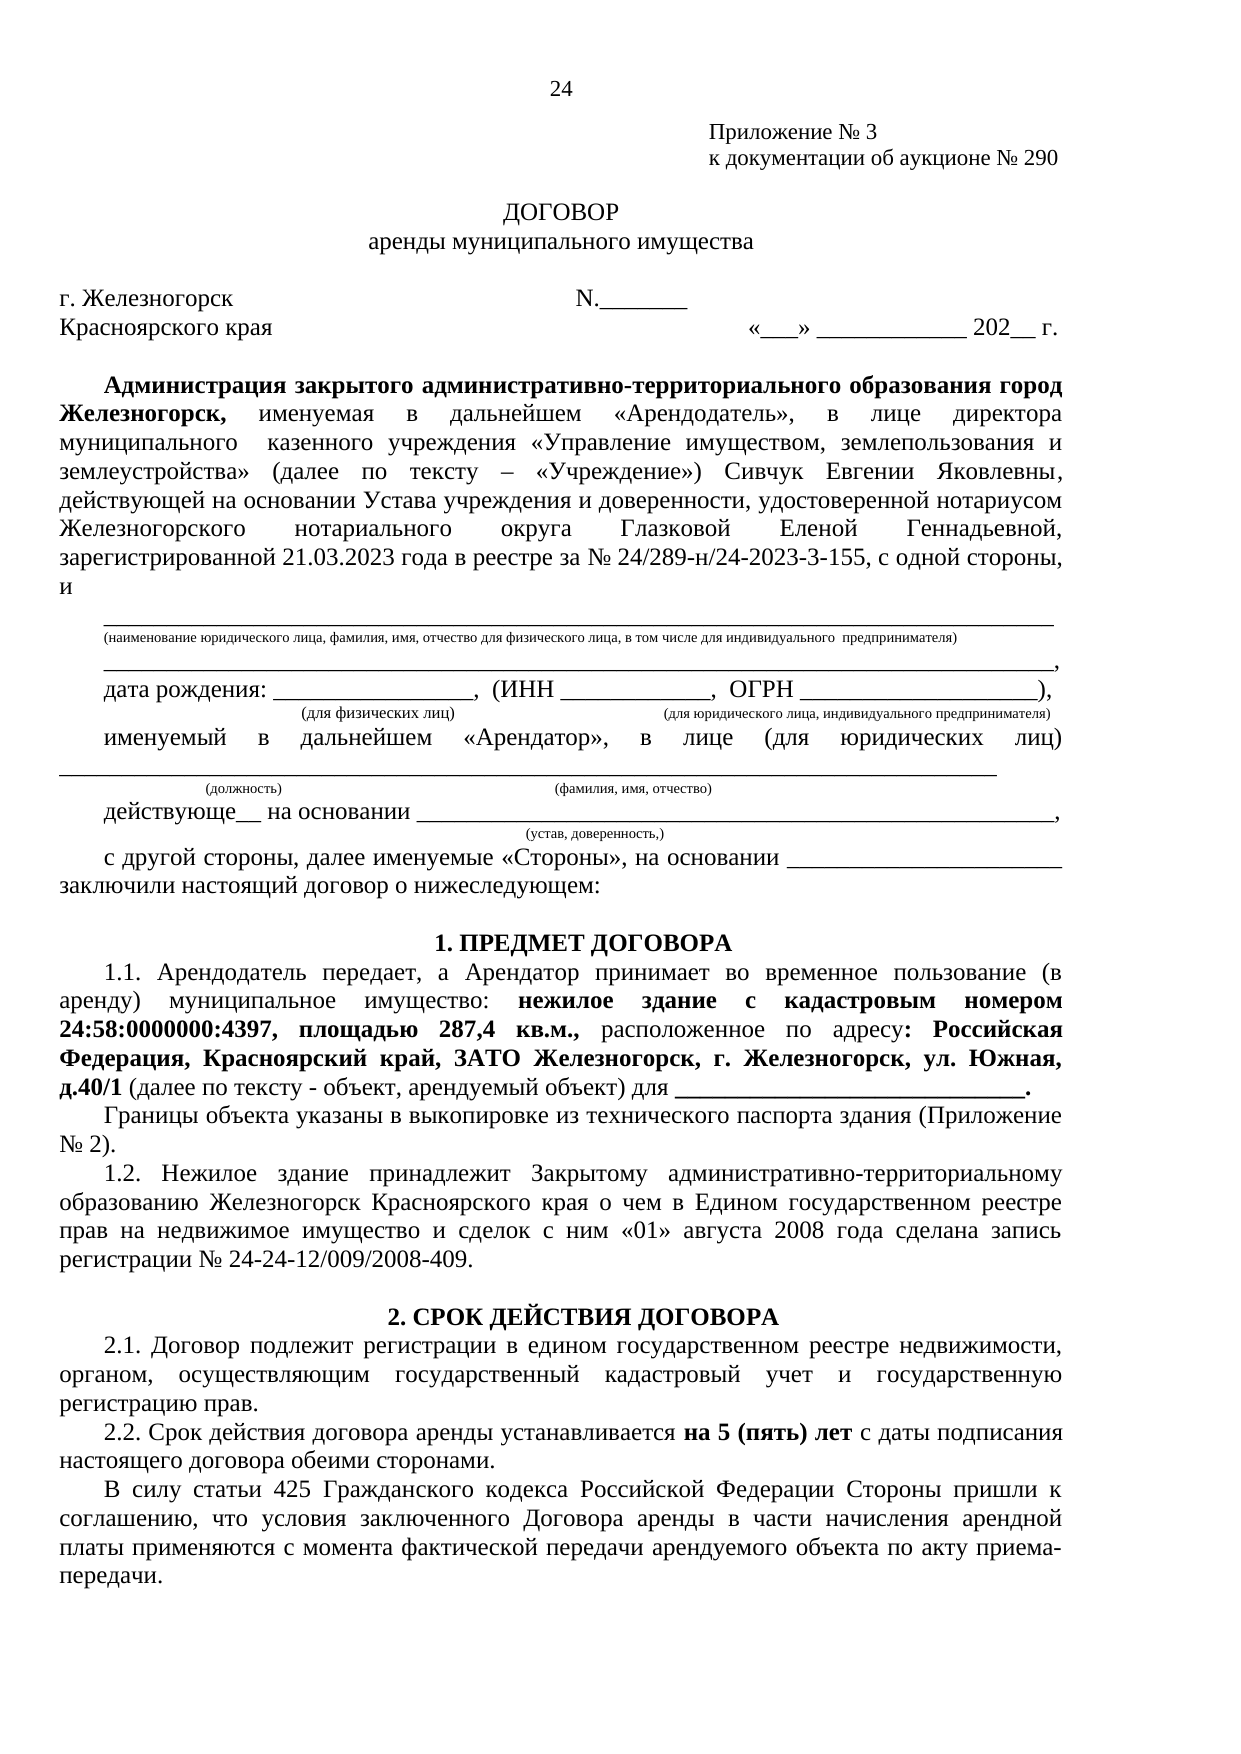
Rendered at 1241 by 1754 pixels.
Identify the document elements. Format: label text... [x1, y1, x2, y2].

text 2. СРОК ДЕЙСТВИЯ ДОГОВОРА [59, 1302, 1063, 1330]
text (для физических лиц) (для юридического лица, индивидуального предпринимателя) [59, 703, 1063, 722]
title ДОГОВОР [59, 197, 1063, 226]
text дата рождения: ________________, (ИНН ____________, ОГРН ___________________), [59, 674, 1063, 703]
text Приложение № 3 [709, 118, 1063, 144]
text Администрация закрытого административно-территориального образования город Железногорск, именуемая в дальнейшем «Арендодатель», в лице директора муниципального казенного учреждения «Управление имуществом, землепользования и землеустройства» (далее по тексту – «Учреждение») Сивчук Евгении Яковлевны, действующей на основании Устава учреждения и доверенности, удостоверенной нотариусом Железногорского нотариального округа Глазковой Еленой Геннадьевной, зарегистрированной 21.03.2023 года в реестре за № 24/289-н/24-2023-3-155, с одной стороны, и [59, 370, 1063, 600]
text 1. ПРЕДМЕТ ДОГОВОРА [59, 928, 1063, 957]
text аренды муниципального имущества [59, 226, 1063, 255]
text действующе__ на основании ___________________________________________________, [59, 796, 1063, 825]
text 1.2. Нежилое здание принадлежит Закрытому административно-территориальному образованию Железногорск Красноярского края о чем в Едином государственном реестре прав на недвижимое имущество и сделок с ним «01» августа 2008 года сделана запись регистрации № 24-24-12/009/2008-409. [59, 1158, 1063, 1273]
text (наименование юридического лица, фамилия, имя, отчество для физического лица, в том числе для индивидуального предпринимателя) [59, 628, 1063, 645]
text с другой стороны, далее именуемые «Стороны», на основании ______________________ заключили настоящий договор о нижеследующем: [59, 842, 1063, 899]
text 1.1. Арендодатель передает, а Арендатор принимает во временное пользование (в аренду) муниципальное имущество: нежилое здание с кадастровым номером 24:58:0000000:4397, площадью 287,4 кв.м., расположенное по адресу: Российская Федерация, Красноярский край, ЗАТО Железногорск, г. Железногорск, ул. Южная, д.40/1 (далее по тексту - объект, арендуемый объект) для ____________________________. [59, 957, 1063, 1100]
text Границы объекта указаны в выкопировке из технического паспорта здания (Приложение № 2). [59, 1100, 1063, 1158]
text В силу статьи 425 Гражданского кодекса Российской Федерации Стороны пришли к соглашению, что условия заключенного Договора аренды в части начисления арендной платы применяются с момента фактической передачи арендуемого объекта по акту приема-передачи. [59, 1474, 1063, 1589]
text ____________________________________________________________________________, [59, 645, 1063, 674]
text (должность) (фамилия, имя, отчество) [59, 779, 1063, 796]
text именуемый в дальнейшем «Арендатор», в лице (для юридических лиц) ___________________________________________________________________________ [59, 722, 1063, 779]
text г. Железногорск N._______ [59, 283, 1063, 312]
text Красноярского края «___» ____________ 202__ г. [59, 312, 1063, 341]
text к документации об аукционе № 290 [709, 144, 1063, 171]
text ____________________________________________________________________________ [59, 600, 1063, 628]
text (устав, доверенность,) [59, 825, 1063, 842]
text 2.2. Срок действия договора аренды устанавливается на 5 (пять) лет с даты подписания настоящего договора обеими сторонами. [59, 1417, 1063, 1474]
text 2.1. Договор подлежит регистрации в едином государственном реестре недвижимости, органом, осуществляющим государственный кадастровый учет и государственную регистрацию прав. [59, 1330, 1063, 1417]
